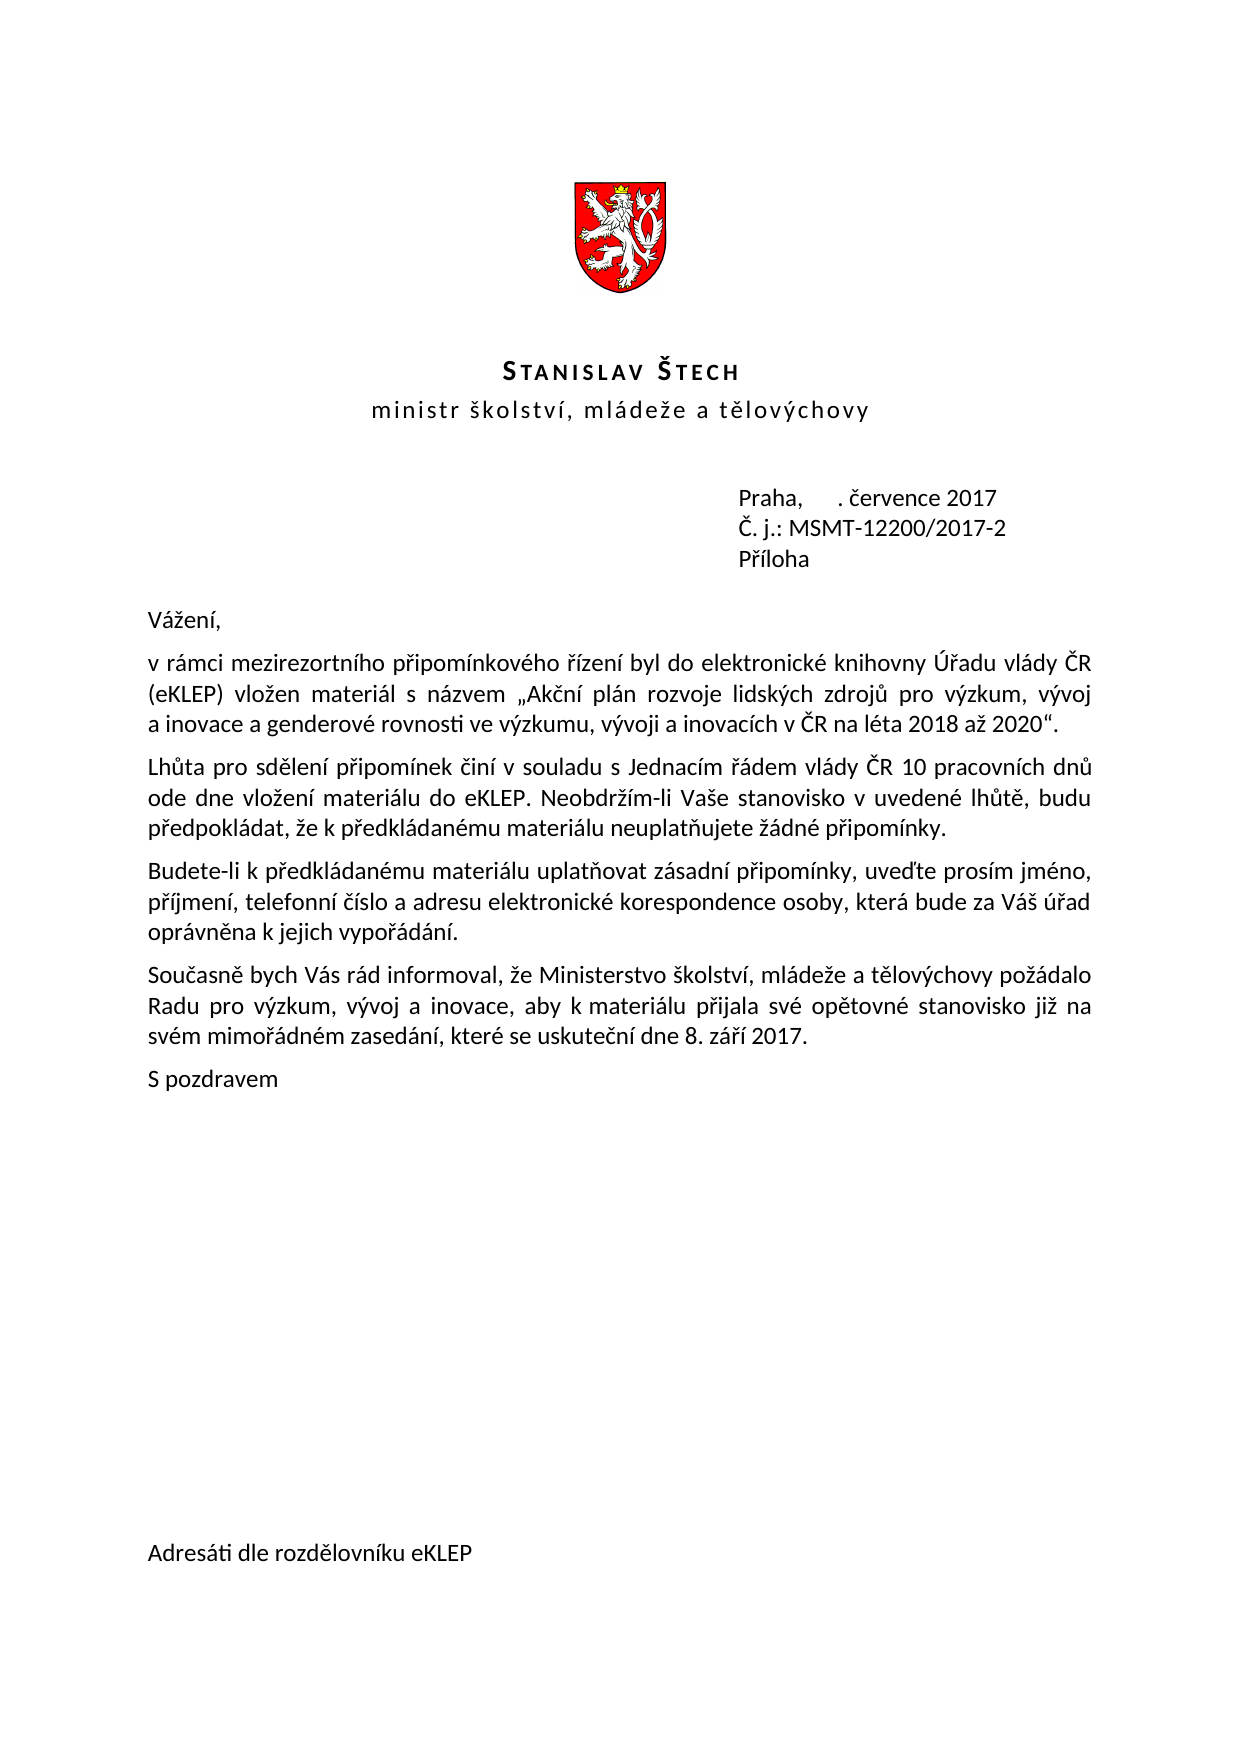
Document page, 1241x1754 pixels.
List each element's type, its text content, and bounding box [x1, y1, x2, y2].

text Budete-li k předkládanému materiálu uplatňovat zásadní připomínky, uveďte prosím jméno, příjmení, telefonní číslo a adresu elektronické korespondence osoby, která bude za Váš úřad oprávněna k jejich vypořádání. [148, 855, 1093, 947]
text Současně bych Vás rád informoval, že Ministerstvo školství, mládeže a tělovýchovy požádalo Radu pro výzkum, vývoj a inovace, aby k materiálu přijala své opětovné stanovisko již na svém mimořádném zasedání, které se uskuteční dne 8. září 2017. [148, 959, 1093, 1051]
picture [572, 181, 668, 294]
text Příloha [738, 543, 1093, 574]
text Lhůta pro sdělení připomínek činí v souladu s Jednacím řádem vlády ČR 10 pracovních dnů ode dne vložení materiálu do eKLEP. Neobdržím-li Vaše stanovisko v uvedené lhůtě, budu předpokládat, že k předkládanému materiálu neuplatňujete žádné připomínky. [148, 751, 1093, 843]
text Praha, . července 2017 [738, 482, 1093, 513]
text Č. j.: MSMT-12200/2017-2 [738, 513, 1093, 543]
title Stanislav Štech [148, 352, 1093, 388]
text ministr školství, mládeže a tělovýchovy [148, 394, 1093, 424]
text S pozdravem [148, 1063, 1093, 1094]
text Adresáti dle rozdělovníku eKLEP [148, 1537, 1093, 1567]
text v rámci mezirezortního připomínkového řízení byl do elektronické knihovny Úřadu vlády ČR (eKLEP) vložen materiál s názvem „Akční plán rozvoje lidských zdrojů pro výzkum, vývoj a inovace a genderové rovnosti ve výzkumu, vývoji a inovacích v ČR na léta 2018 až 2020“. [148, 647, 1093, 739]
text Vážení, [148, 604, 1093, 635]
